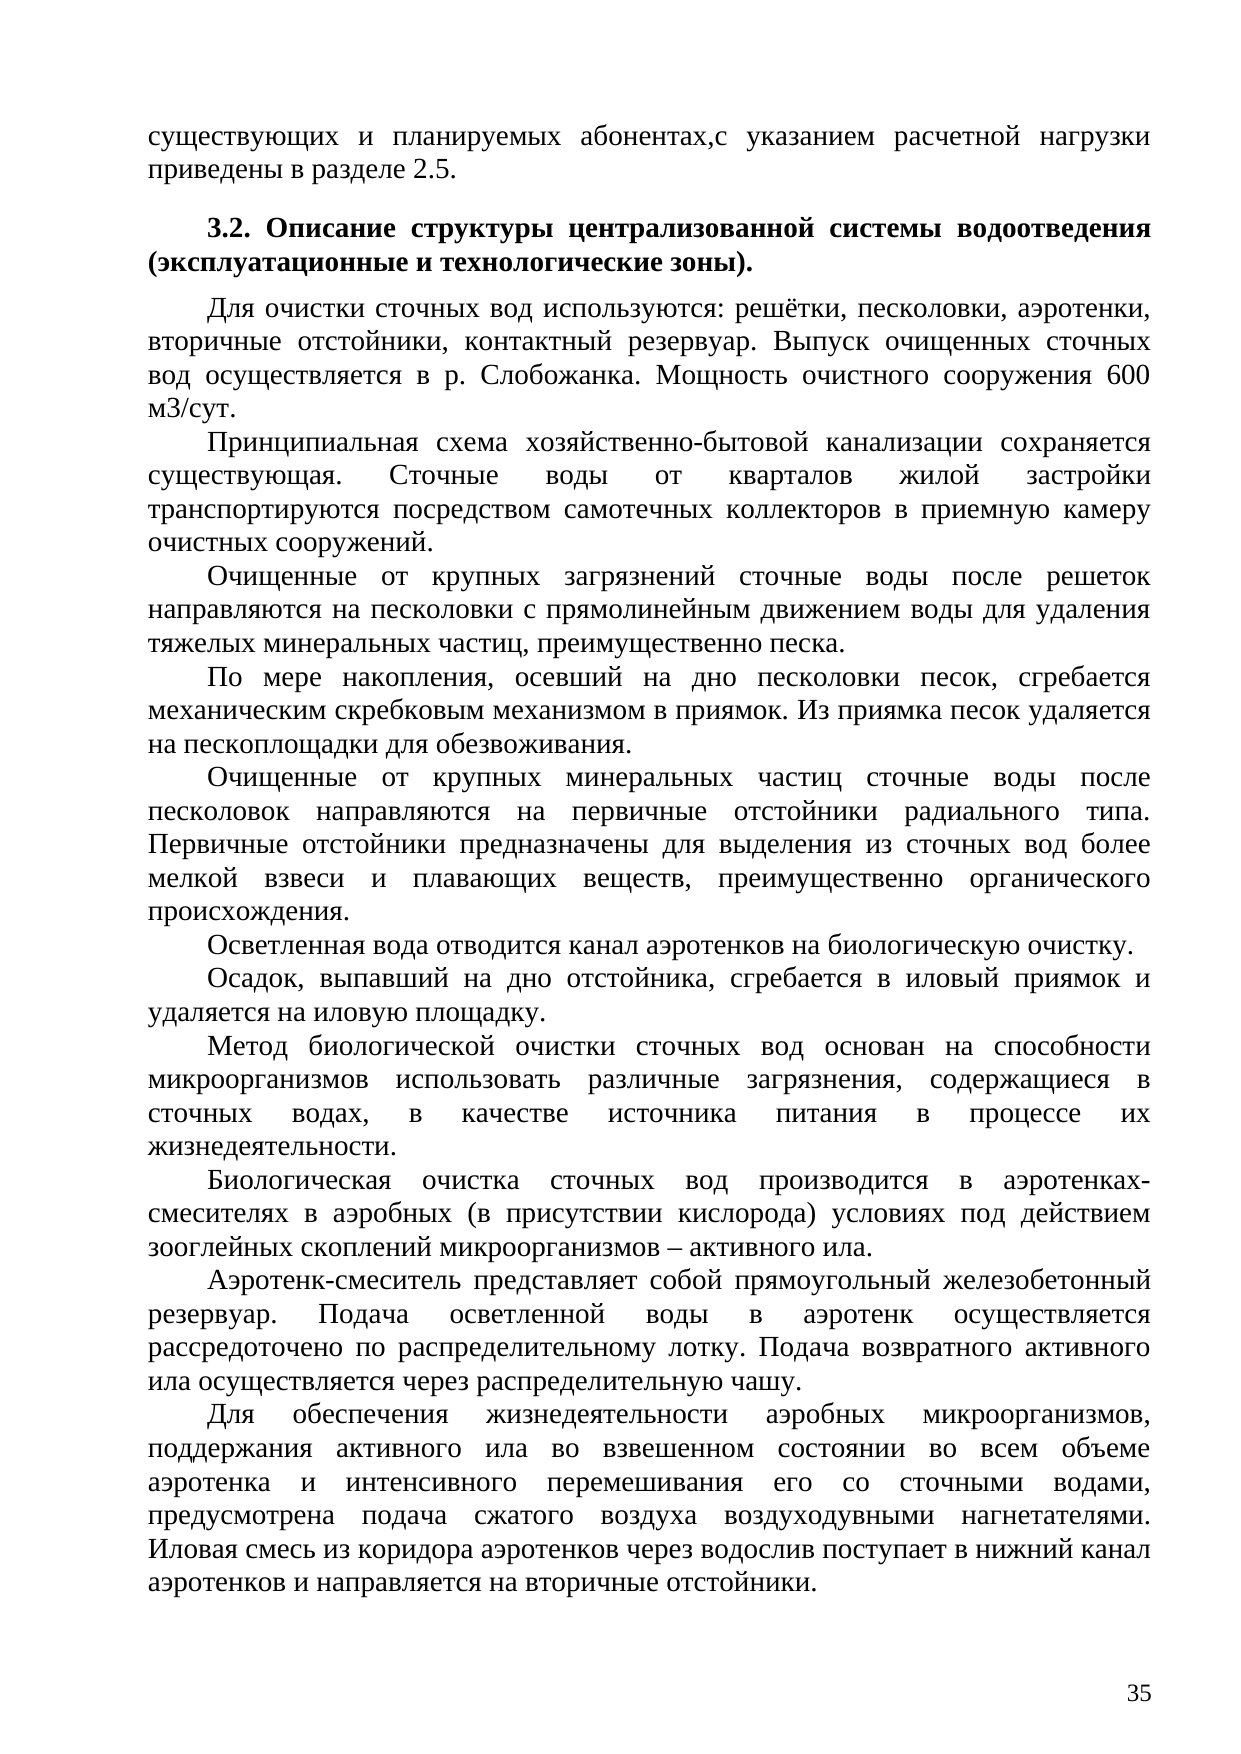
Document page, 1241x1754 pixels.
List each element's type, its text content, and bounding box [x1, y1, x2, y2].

text По мере накопления, осевший на дно песколовки песок, сгребается механическим скребковым механизмом в приямок. Из приямка песок удаляется на пескоплощадки для обезвоживания. [148, 659, 1152, 759]
text Осветленная вода отводится канал аэротенков на биологическую очистку. [148, 927, 1152, 961]
text Принципиальная схема хозяйственно-бытовой канализации сохраняется существующая. Сточные воды от кварталов жилой застройки транспортируются посредством самотечных коллекторов в приемную камеру очистных сооружений. [148, 424, 1152, 558]
text Аэротенк-смеситель представляет собой прямоугольный железобетонный резервуар. Подача осветленной воды в аэротенк осуществляется рассредоточено по распределительному лотку. Подача возвратного активного ила осуществляется через распределительную чашу. [148, 1262, 1152, 1397]
text Очищенные от крупных загрязнений сточные воды после решеток направляются на песколовки с прямолинейным движением воды для удаления тяжелых минеральных частиц, преимущественно песка. [148, 558, 1152, 659]
text Очищенные от крупных минеральных частиц сточные воды после песколовок направляются на первичные отстойники радиального типа. Первичные отстойники предназначены для выделения из сточных вод более мелкой взвеси и плавающих веществ, преимущественно органического происхождения. [148, 759, 1152, 927]
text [148, 118, 1152, 185]
text Для очистки сточных вод используются: решётки, песколовки, аэротенки, вторичные отстойники, контактный резервуар. Выпуск очищенных сточных вод осуществляется в р. Слобожанка. Мощность очистного сооружения 600 м3/сут. [148, 290, 1152, 424]
text 3.2. Описание структуры централизованной системы водоотведения (эксплуатационные и технологические зоны). [148, 210, 1152, 277]
text Для обеспечения жизнедеятельности аэробных микроорганизмов, поддержания активного ила во взвешенном состоянии во всем объеме аэротенка и интенсивного перемешивания его со сточными водами, предусмотрена подача сжатого воздуха воздуходувными нагнетателями. Иловая смесь из коридора аэротенков через водослив поступает в нижний канал аэротенков и направляется на вторичные отстойники. [148, 1397, 1152, 1598]
text Биологическая очистка сточных вод производится в аэротенках-смесителях в аэробных (в присутствии кислорода) условиях под действием зооглейных скоплений микроорганизмов – активного ила. [148, 1162, 1152, 1262]
text Метод биологической очистки сточных вод основан на способности микроорганизмов использовать различные загрязнения, содержащиеся в сточных водах, в качестве источника питания в процессе их жизнедеятельности. [148, 1028, 1152, 1162]
text Осадок, выпавший на дно отстойника, сгребается в иловый приямок и удаляется на иловую площадку. [148, 961, 1152, 1028]
